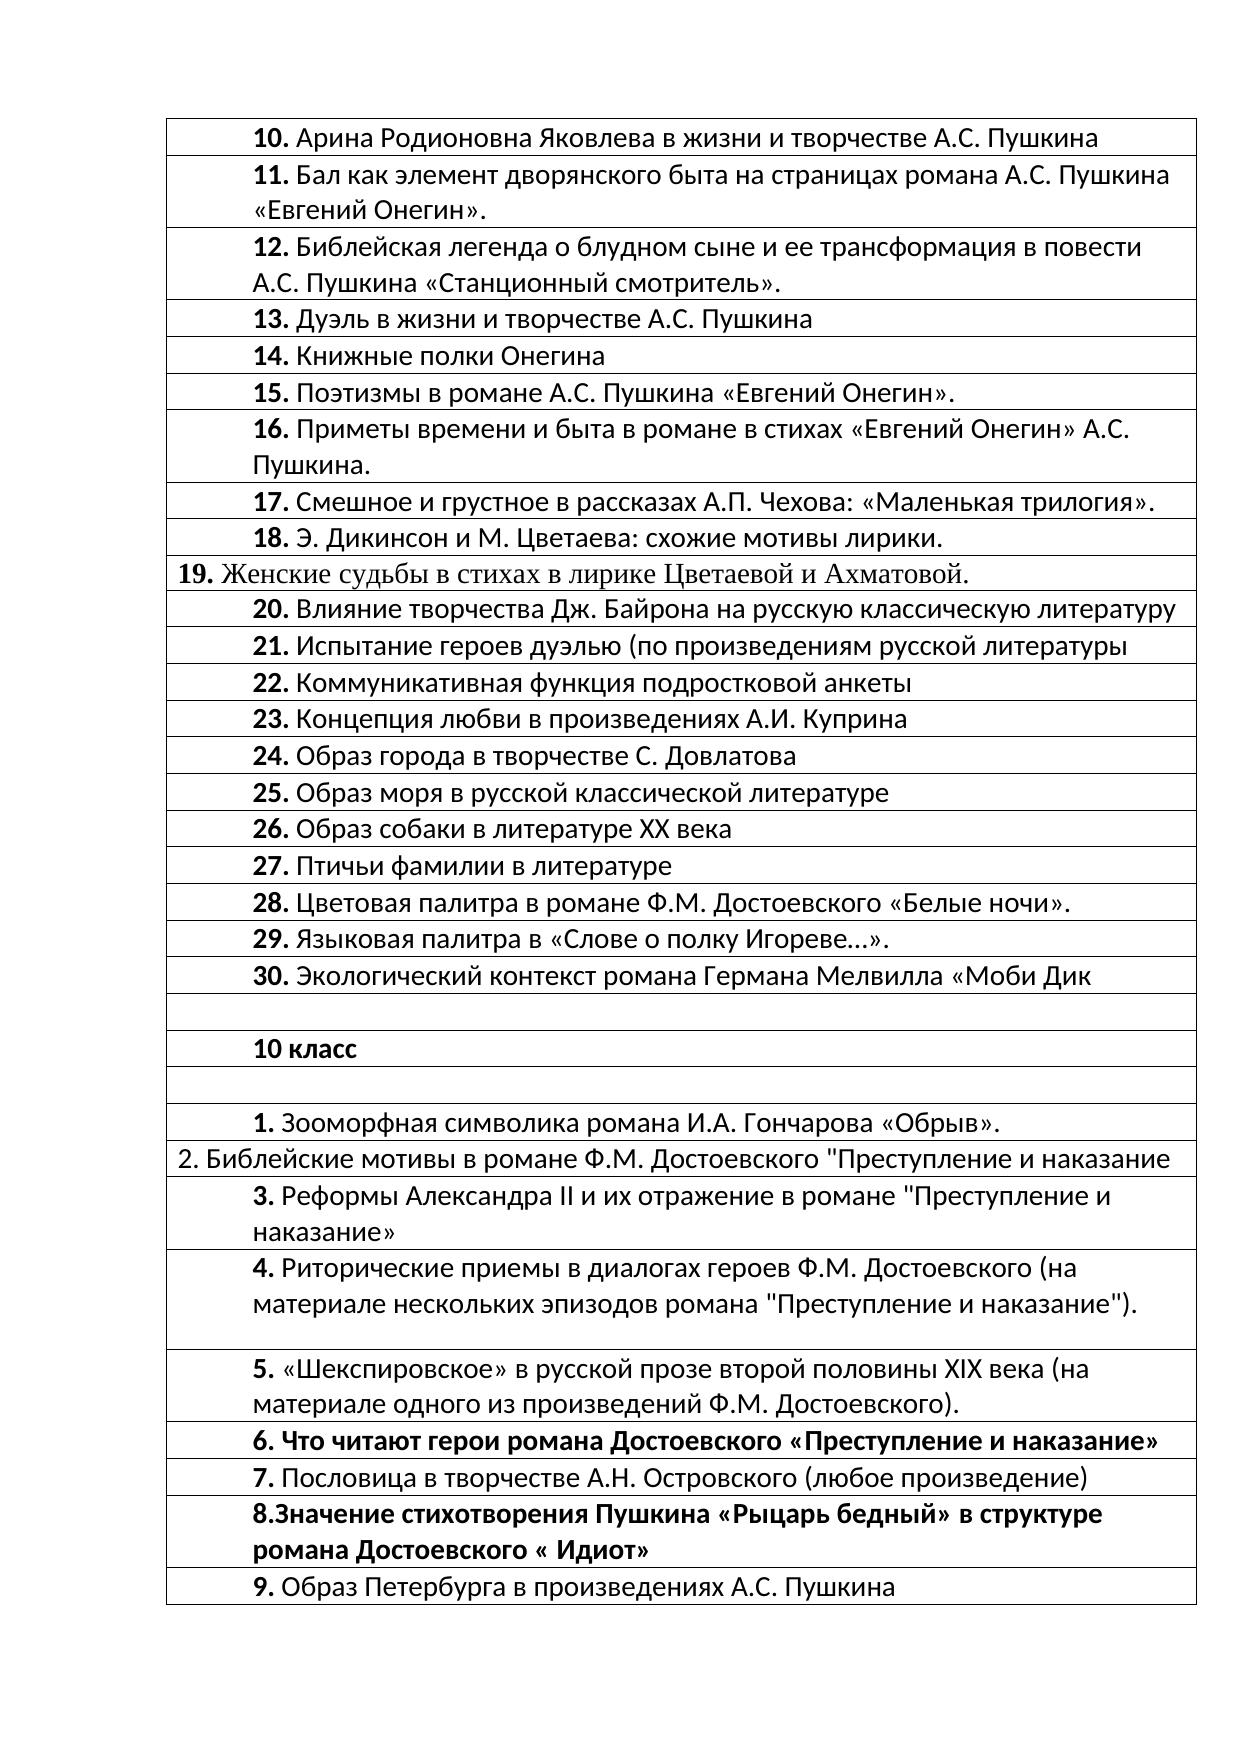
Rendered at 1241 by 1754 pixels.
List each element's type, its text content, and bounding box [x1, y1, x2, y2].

table_cell 19. Женские судьбы в стихах в лирике Цветаевой и Ахматовой. [167, 556, 1196, 589]
table_cell 1. Зооморфная символика романа И.А. Гончарова «Обрыв». [167, 1104, 1196, 1139]
table_cell 30. Экологический контекст романа Германа Мелвилла «Моби Дик [167, 957, 1196, 993]
table_cell 17. Смешное и грустное в рассказах А.П. Чехова: «Маленькая трилогия». [167, 483, 1196, 518]
table_cell 16. Приметы времени и быта в романе в стихах «Евгений Онегин» А.С. Пушкина. [167, 410, 1196, 482]
table_cell 3. Реформы Александра II и их отражение в романе "Преступление и наказание» [167, 1177, 1196, 1248]
table_cell 22. Коммуникативная функция подростковой анкеты [167, 664, 1196, 699]
table_cell [167, 994, 1196, 1029]
table_cell 8.Значение стихотворения Пушкина «Рыцарь бедный» в структуре романа Достоевского « Идиот» [167, 1496, 1196, 1567]
table_cell 28. Цветовая палитра в романе Ф.М. Достоевского «Белые ночи». [167, 884, 1196, 919]
table_cell 29. Языковая палитра в «Слове о полку Игореве…». [167, 921, 1196, 956]
table_cell 14. Книжные полки Онегина [167, 337, 1196, 373]
table_cell 2. Библейские мотивы в романе Ф.М. Достоевского "Преступление и наказание [167, 1141, 1196, 1176]
table_cell 5. «Шекспировское» в русской прозе второй половины XIX века (на материале одного из произведений Ф.М. Достоевского). [167, 1350, 1196, 1421]
table_cell 4. Риторические приемы в диалогах героев Ф.М. Достоевского (на материале нескольких эпизодов романа "Преступление и наказание"). [167, 1250, 1196, 1349]
table_cell 7. Пословица в творчестве А.Н. Островского (любое произведение) [167, 1459, 1196, 1494]
table_cell 25. Образ моря в русской классической литературе [167, 774, 1196, 809]
table_cell 21. Испытание героев дуэлью (по произведениям русской литературы [167, 627, 1196, 663]
table_cell 15. Поэтизмы в романе А.С. Пушкина «Евгений Онегин». [167, 374, 1196, 409]
table_cell 11. Бал как элемент дворянского быта на страницах романа А.С. Пушкина «Евгений Онегин». [167, 156, 1196, 227]
table_cell 23. Концепция любви в произведениях А.И. Куприна [167, 701, 1196, 736]
table_cell 18. Э. Дикинсон и М. Цветаева: схожие мотивы лирики. [167, 519, 1196, 555]
table_cell 26. Образ собаки в литературе XX века [167, 811, 1196, 846]
table_cell 24. Образ города в творчестве С. Довлатова [167, 737, 1196, 773]
table_cell 13. Дуэль в жизни и творчестве А.С. Пушкина [167, 300, 1196, 336]
table_cell 10. Арина Родионовна Яковлева в жизни и творчестве А.С. Пушкина [167, 119, 1196, 155]
table_cell 27. Птичьи фамилии в литературе [167, 847, 1196, 883]
table_cell 12. Библейская легенда о блудном сыне и ее трансформация в повести А.С. Пушкина «Станционный смотритель». [167, 228, 1196, 299]
table_cell 6. Что читают герои романа Достоевского «Преступление и наказание» [167, 1422, 1196, 1458]
table_cell 9. Образ Петербурга в произведениях А.С. Пушкина [167, 1568, 1196, 1603]
table_cell 20. Влияние творчества Дж. Байрона на русскую классическую литературу [167, 591, 1196, 626]
table_cell [167, 1067, 1196, 1103]
table_cell 10 класс [167, 1031, 1196, 1066]
